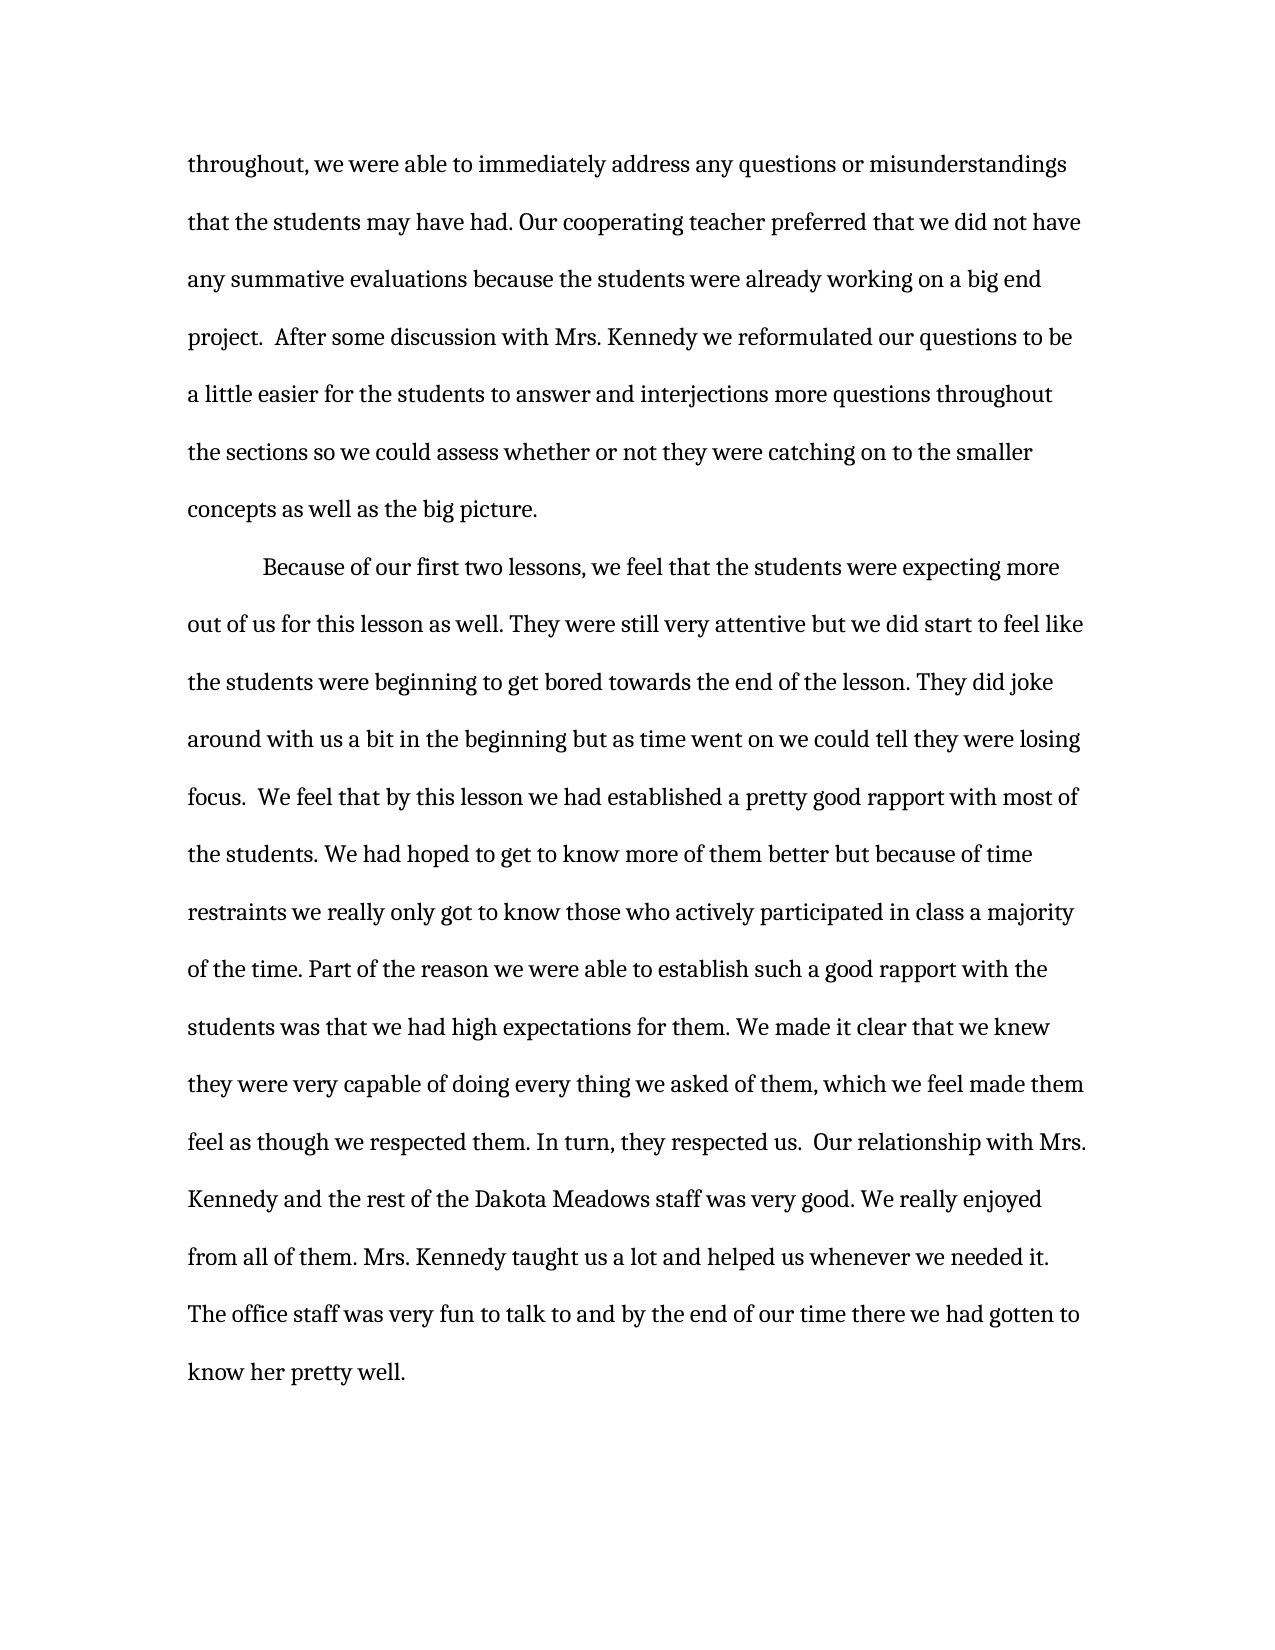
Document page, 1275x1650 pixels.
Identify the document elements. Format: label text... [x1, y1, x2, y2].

text Because of our first two lessons, we feel that the students were expecting more out of us for this lesson as well. They were still very attentive but we did start to feel like the students were beginning to get bored towards the end of the lesson. They did joke around with us a bit in the beginning but as time went on we could tell they were losing focus. We feel that by this lesson we had established a pretty good rapport with most of the students. We had hoped to get to know more of them better but because of time restraints we really only got to know those who actively participated in class a majority of the time. Part of the reason we were able to establish such a good rapport with the students was that we had high expectations for them. We made it clear that we knew they were very capable of doing every thing we asked of them, which we feel made them feel as though we respected them. In turn, they respected us. Our relationship with Mrs. Kennedy and the rest of the Dakota Meadows staff was very good. We really enjoyed from all of them. Mrs. Kennedy taught us a lot and helped us whenever we needed it. The office staff was very fun to talk to and by the end of our time there we had gotten to know her pretty well. [187, 552, 1087, 1386]
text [187, 150, 1087, 524]
